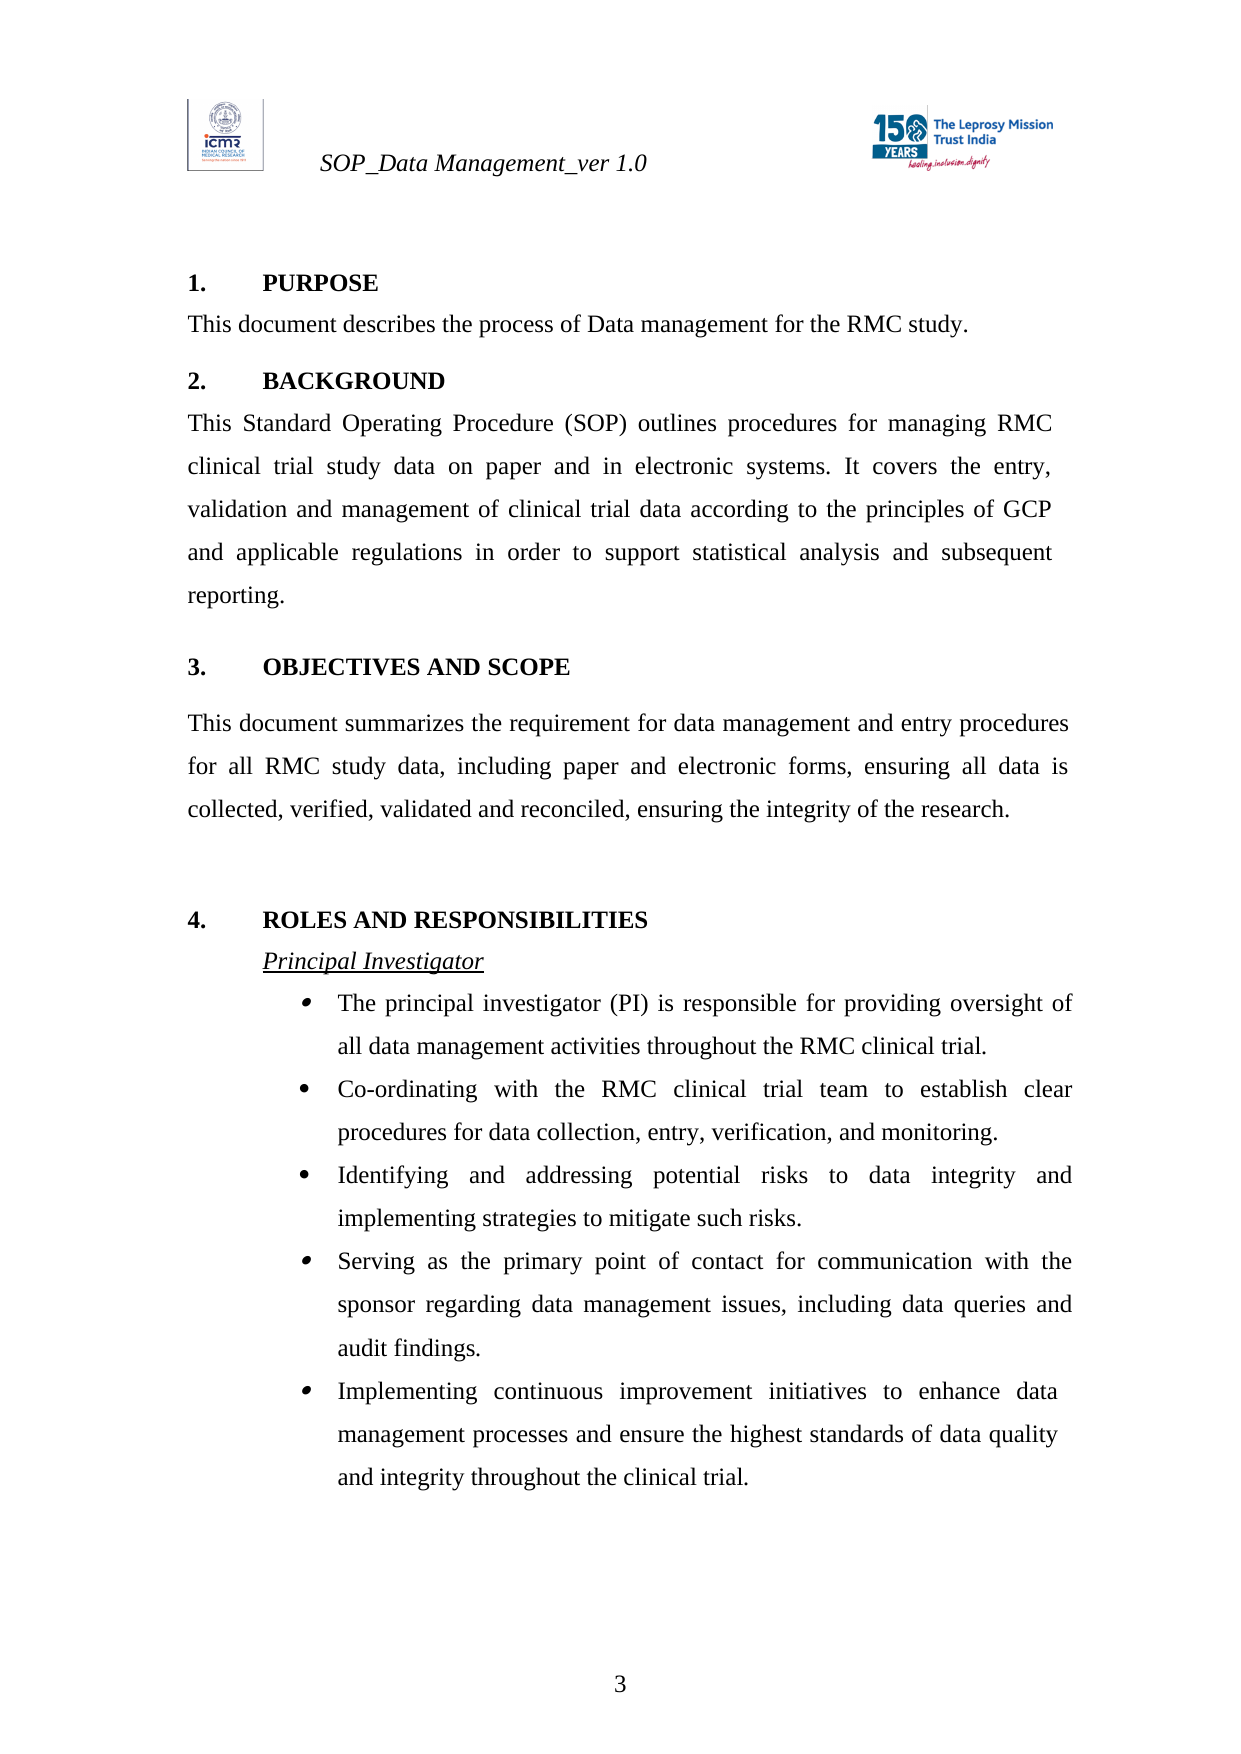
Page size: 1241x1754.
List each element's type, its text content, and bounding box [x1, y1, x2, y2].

list Serving as the primary point of contact for communication with the sponsor regarding data management issues, including data queries and audit findings. [300, 1246, 1073, 1361]
text 4. ROLES AND Responsibilities [187, 905, 1070, 934]
text This document summarizes the requirement for data management and entry procedures for all RMC study data, including paper and electronic forms, ensuring all data is collected, verified, validated and reconciled, ensuring the integrity of the research. [187, 708, 1070, 823]
subtitle 2. Background [187, 366, 1070, 395]
text 1. PURPOSE [187, 268, 1070, 296]
picture [871, 105, 1053, 171]
list Co-ordinating with the RMC clinical trial team to establish clear procedures for data collection, entry, verification, and monitoring. [300, 1074, 1073, 1146]
picture [187, 99, 264, 171]
list Implementing continuous improvement initiatives to enhance data management processes and ensure the highest standards of data quality and integrity throughout the clinical trial. [300, 1376, 1058, 1491]
text This document describes the process of Data management for the RMC study. [187, 309, 1070, 338]
text This Standard Operating Procedure (SOP) outlines procedures for managing RMC clinical trial study data on paper and in electronic systems. It covers the entry, validation and management of clinical trial data according to the principles of GCP and applicable regulations in order to support statistical analysis and subsequent reporting. [187, 408, 1053, 609]
text Principal Investigator [187, 946, 1070, 975]
list Identifying and addressing potential risks to data integrity and implementing strategies to mitigate such risks. [300, 1160, 1073, 1232]
list The principal investigator (PI) is responsible for providing oversight of all data management activities throughout the RMC clinical trial. [300, 988, 1073, 1059]
text 3. OBJECTIVES AND Scope [187, 652, 1070, 681]
